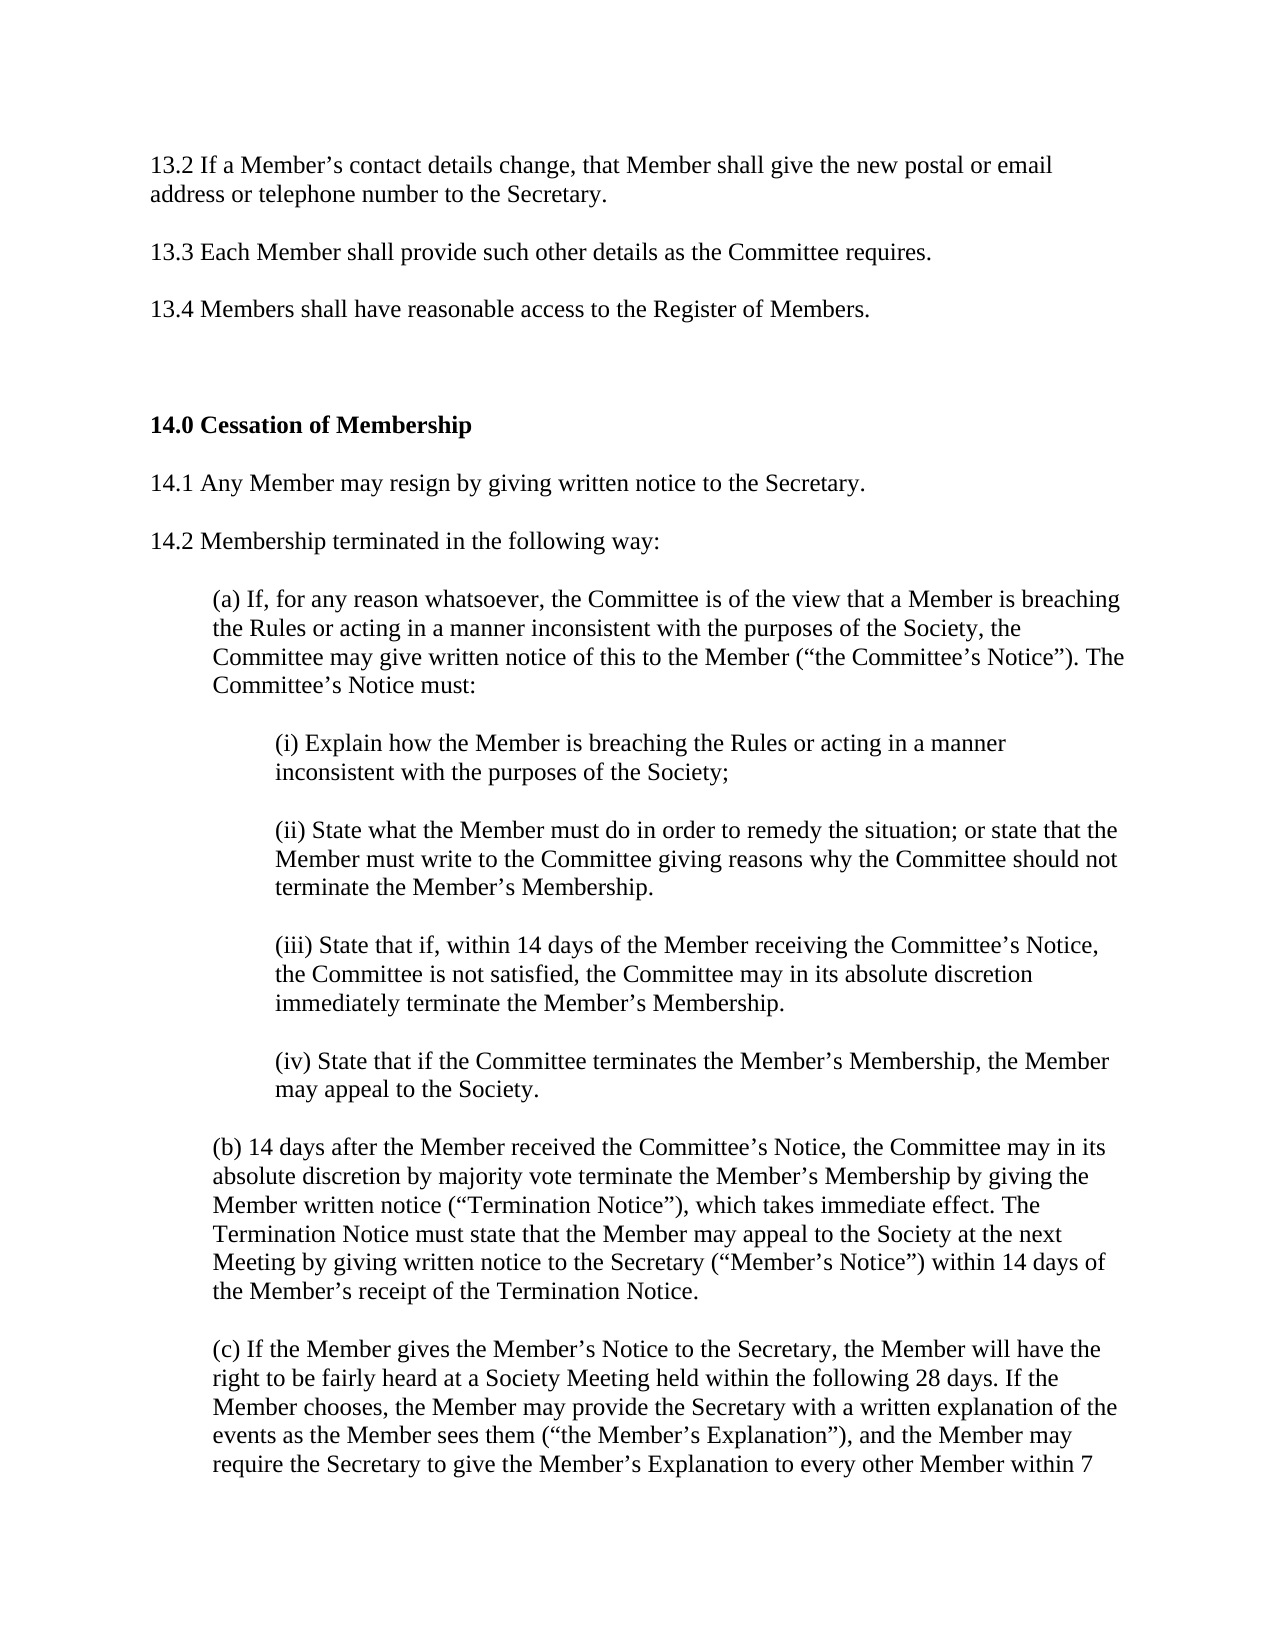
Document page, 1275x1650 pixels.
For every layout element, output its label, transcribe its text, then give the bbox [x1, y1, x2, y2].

text 13.2 If a Member’s contact details change, that Member shall give the new postal or email address or telephone number to the Secretary. [150, 150, 1125, 207]
text 14.1 Any Member may resign by giving written notice to the Secretary. [150, 468, 1125, 497]
text (iv) State that if the Committee terminates the Member’s Membership, the Member may appeal to the Society. [275, 1046, 1125, 1103]
text 13.4 Members shall have reasonable access to the Register of Members. [150, 294, 1125, 323]
text 13.3 Each Member shall provide such other details as the Committee requires. [150, 237, 1125, 265]
text (b) 14 days after the Member received the Committee’s Notice, the Committee may in its absolute discretion by majority vote terminate the Member’s Membership by giving the Member written notice (“Termination Notice”), which takes immediate effect. The Termination Notice must state that the Member may appeal to the Society at the next Meeting by giving written notice to the Secretary (“Member’s Notice”) within 14 days of the Member’s receipt of the Termination Notice. [212, 1132, 1125, 1305]
text (iii) State that if, within 14 days of the Member receiving the Committee’s Notice, the Committee is not satisfied, the Committee may in its absolute discretion immediately terminate the Member’s Membership. [275, 930, 1125, 1017]
text 14.2 Membership terminated in the following way: [150, 526, 1125, 555]
text 14.0 Cessation of Membership [150, 410, 1125, 439]
text (ii) State what the Member must do in order to remedy the situation; or state that the Member must write to the Committee giving reasons why the Committee should not terminate the Member’s Membership. [275, 815, 1125, 901]
text (a) If, for any reason whatsoever, the Committee is of the view that a Member is breaching the Rules or acting in a manner inconsistent with the purposes of the Society, the Committee may give written notice of this to the Member (“the Committee’s Notice”). The Committee’s Notice must: [212, 584, 1125, 699]
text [212, 1334, 1125, 1478]
text (i) Explain how the Member is breaching the Rules or acting in a manner inconsistent with the purposes of the Society; [275, 728, 1125, 786]
